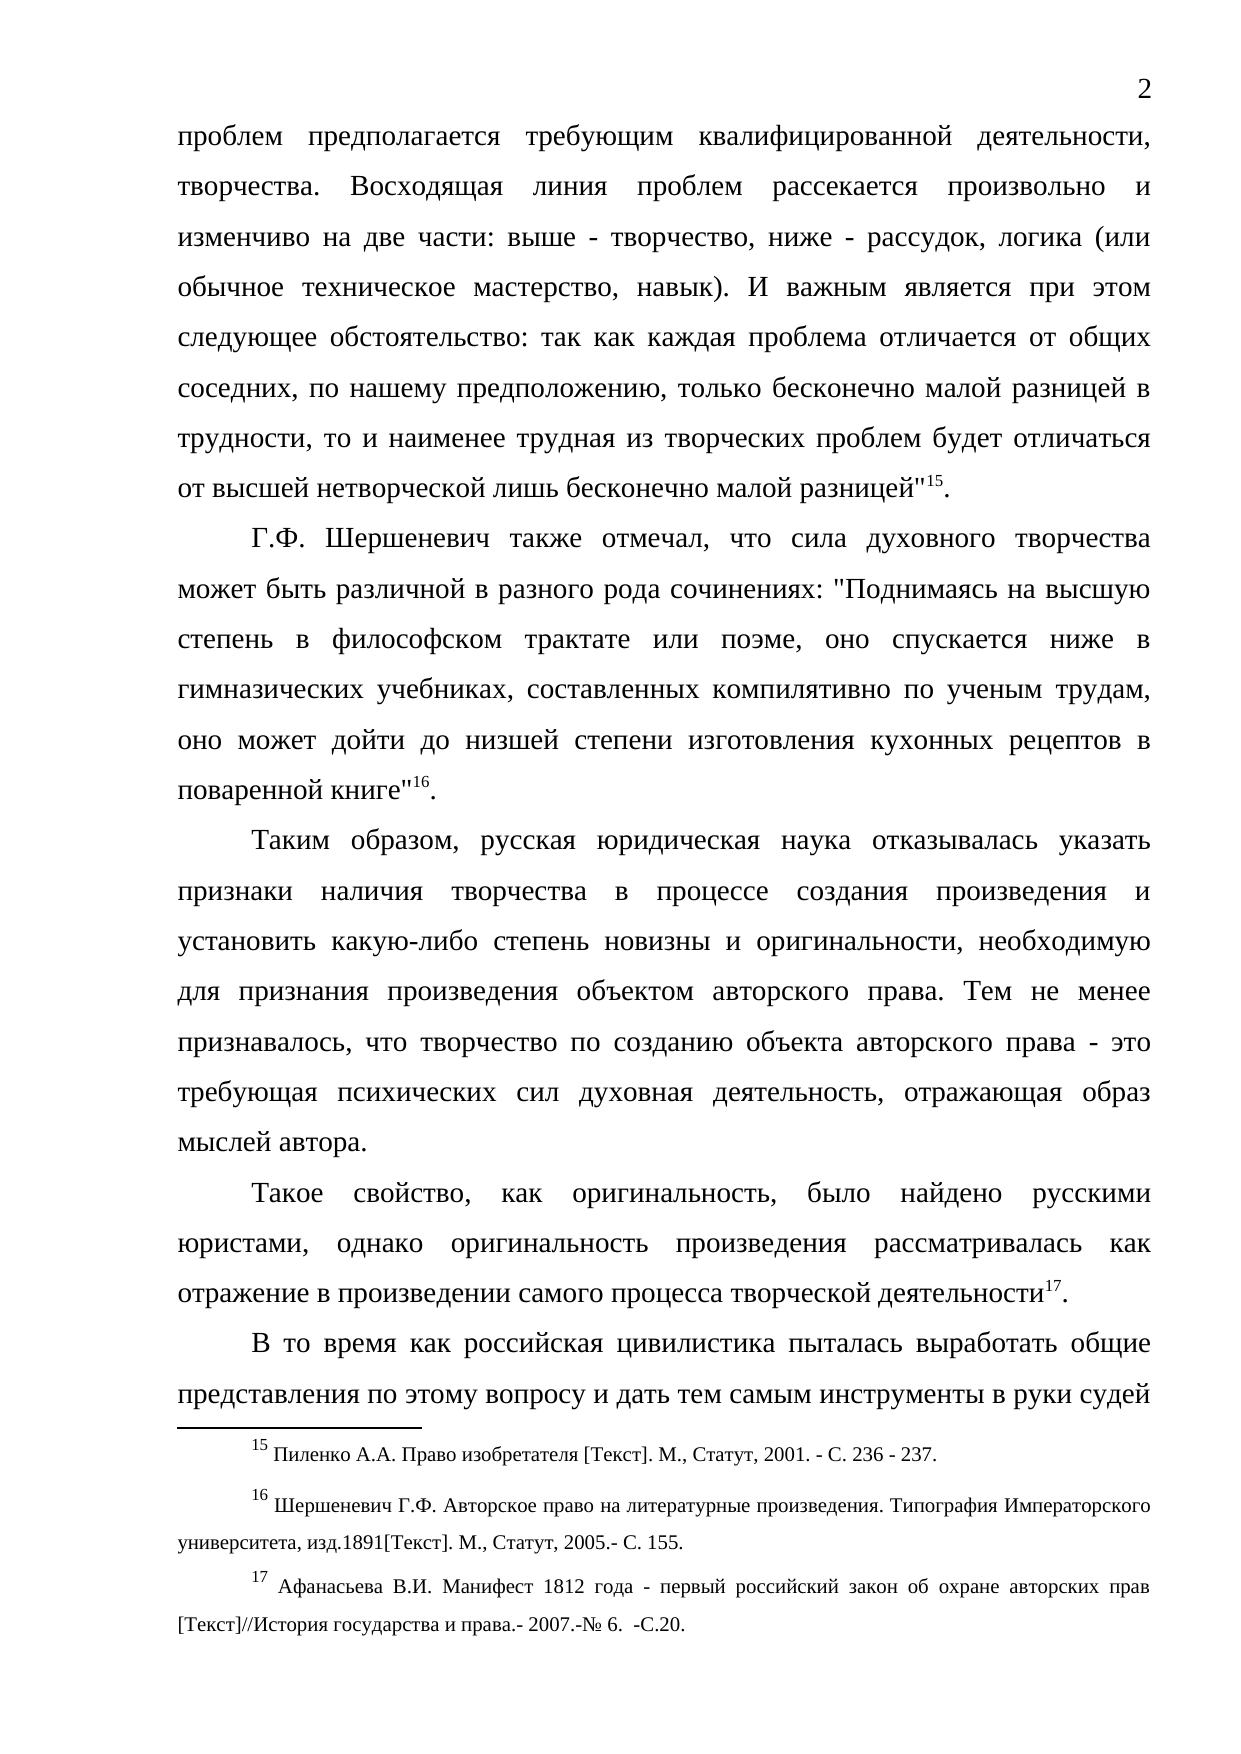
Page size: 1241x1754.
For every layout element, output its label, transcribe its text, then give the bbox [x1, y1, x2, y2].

text Таким образом, русская юридическая наука отказывалась указать признаки наличия творчества в процессе создания произведения и установить какую-либо степень новизны и оригинальности, необходимую для признания произведения объектом авторского права. Тем не менее признавалось, что творчество по созданию объекта авторского права - это требующая психических сил духовная деятельность, отражающая образ мыслей автора. [177, 822, 1152, 1158]
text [177, 118, 1152, 504]
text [177, 1326, 1152, 1409]
text Такое свойство, как оригинальность, было найдено русскими юристами, однако оригинальность произведения рассматривалась как отражение в произведении самого процесса творческой деятельности. [177, 1175, 1152, 1309]
text Г.Ф. Шершеневич также отмечал, что сила духовного творчества может быть различной в разного рода сочинениях: "Поднимаясь на высшую степень в философском трактате или поэме, оно спускается ниже в гимназических учебниках, составленных компилятивно по ученым трудам, оно может дойти до низшей степени изготовления кухонных рецептов в поваренной книге". [177, 521, 1152, 806]
